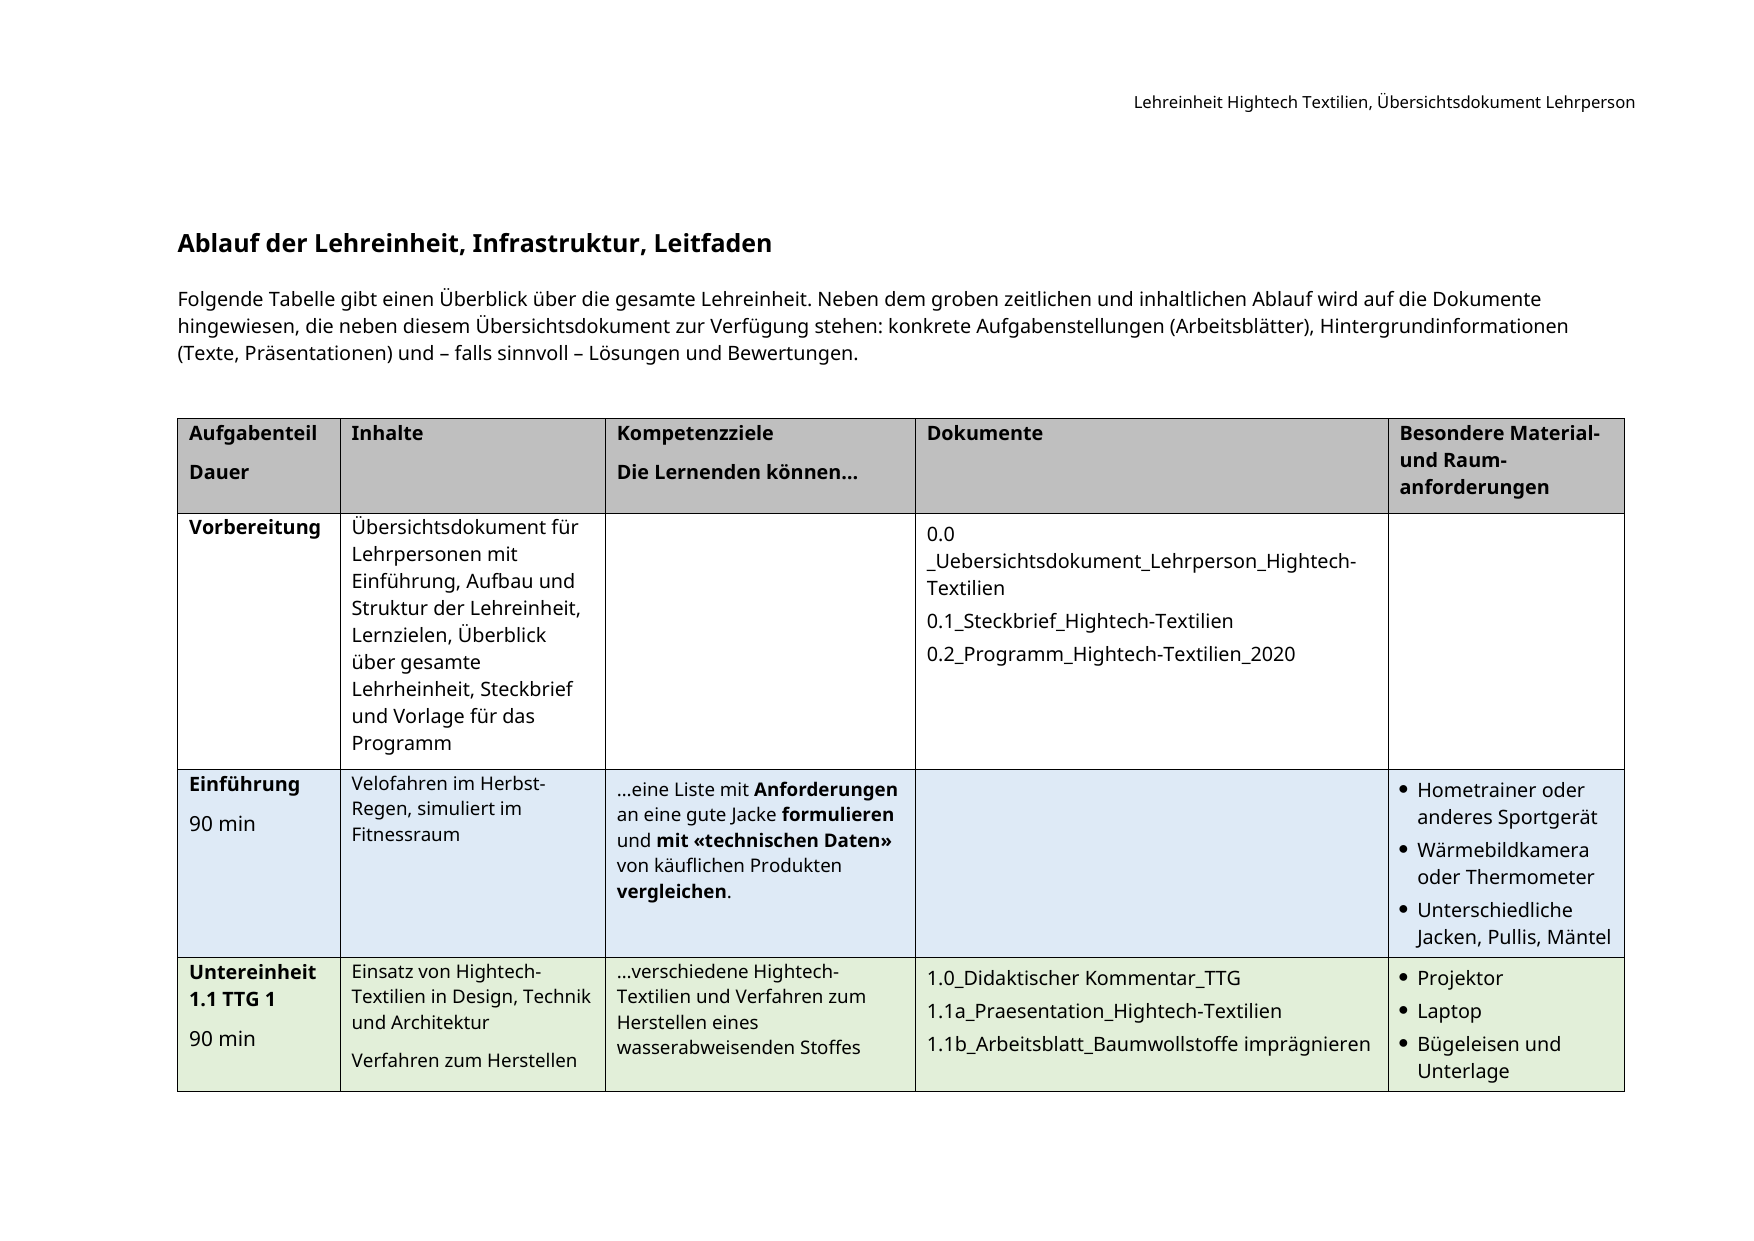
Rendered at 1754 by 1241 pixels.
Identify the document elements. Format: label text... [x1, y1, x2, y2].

table_header Besondere Material- und Raum-anforderungen [1389, 419, 1624, 513]
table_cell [606, 958, 915, 1091]
table_cell [916, 770, 1388, 957]
table_cell [1389, 514, 1624, 769]
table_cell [1389, 958, 1624, 1091]
table_header Inhalte [341, 419, 605, 513]
table_cell 0.0_Uebersichtsdokument_Lehrperson_Hightech-Textilien 0.1_Steckbrief_Hightech-Textilien 0.2_Programm_Hightech-Textilien_2020 [916, 514, 1388, 769]
table_header Aufgabenteil Dauer [178, 419, 340, 513]
text Folgende Tabelle gibt einen Überblick über die gesamte Lehreinheit. Neben dem groben zeitlichen und inhaltlichen Ablauf wird auf die Dokumente hingewiesen, die neben diesem Übersichtsdokument zur Verfügung stehen: konkrete Aufgabenstellungen (Arbeitsblätter), Hintergrundinformationen (Texte, Präsentationen) und – falls sinnvoll – Lösungen und Bewertungen. [177, 285, 1636, 366]
table_header Kompetenzziele Die Lernenden können… [606, 419, 915, 513]
table_cell Velofahren im Herbst-Regen, simuliert im Fitnessraum [341, 770, 605, 957]
table_cell [606, 514, 915, 769]
table_cell Einführung 90 min [178, 770, 340, 957]
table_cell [178, 958, 340, 1091]
table_cell …eine Liste mit Anforderungen an eine gute Jacke formulieren und mit «technischen Daten» von käuflichen Produkten vergleichen. [606, 770, 915, 957]
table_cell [916, 958, 1388, 1091]
table_cell Übersichtsdokument für Lehrpersonen mit Einführung, Aufbau und Struktur der Lehreinheit, Lernzielen, Überblick über gesamte Lehrheinheit, Steckbrief und Vorlage für das Programm [341, 514, 605, 769]
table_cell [341, 958, 605, 1091]
text Ablauf der Lehreinheit, Infrastruktur, Leitfaden [177, 226, 1636, 260]
table_cell Vorbereitung [178, 514, 340, 769]
table_header Dokumente [916, 419, 1388, 513]
table_cell Hometrainer oder anderes Sportgerät Wärmebildkamera oder Thermometer Unterschiedliche Jacken, Pullis, Mäntel [1389, 770, 1624, 957]
